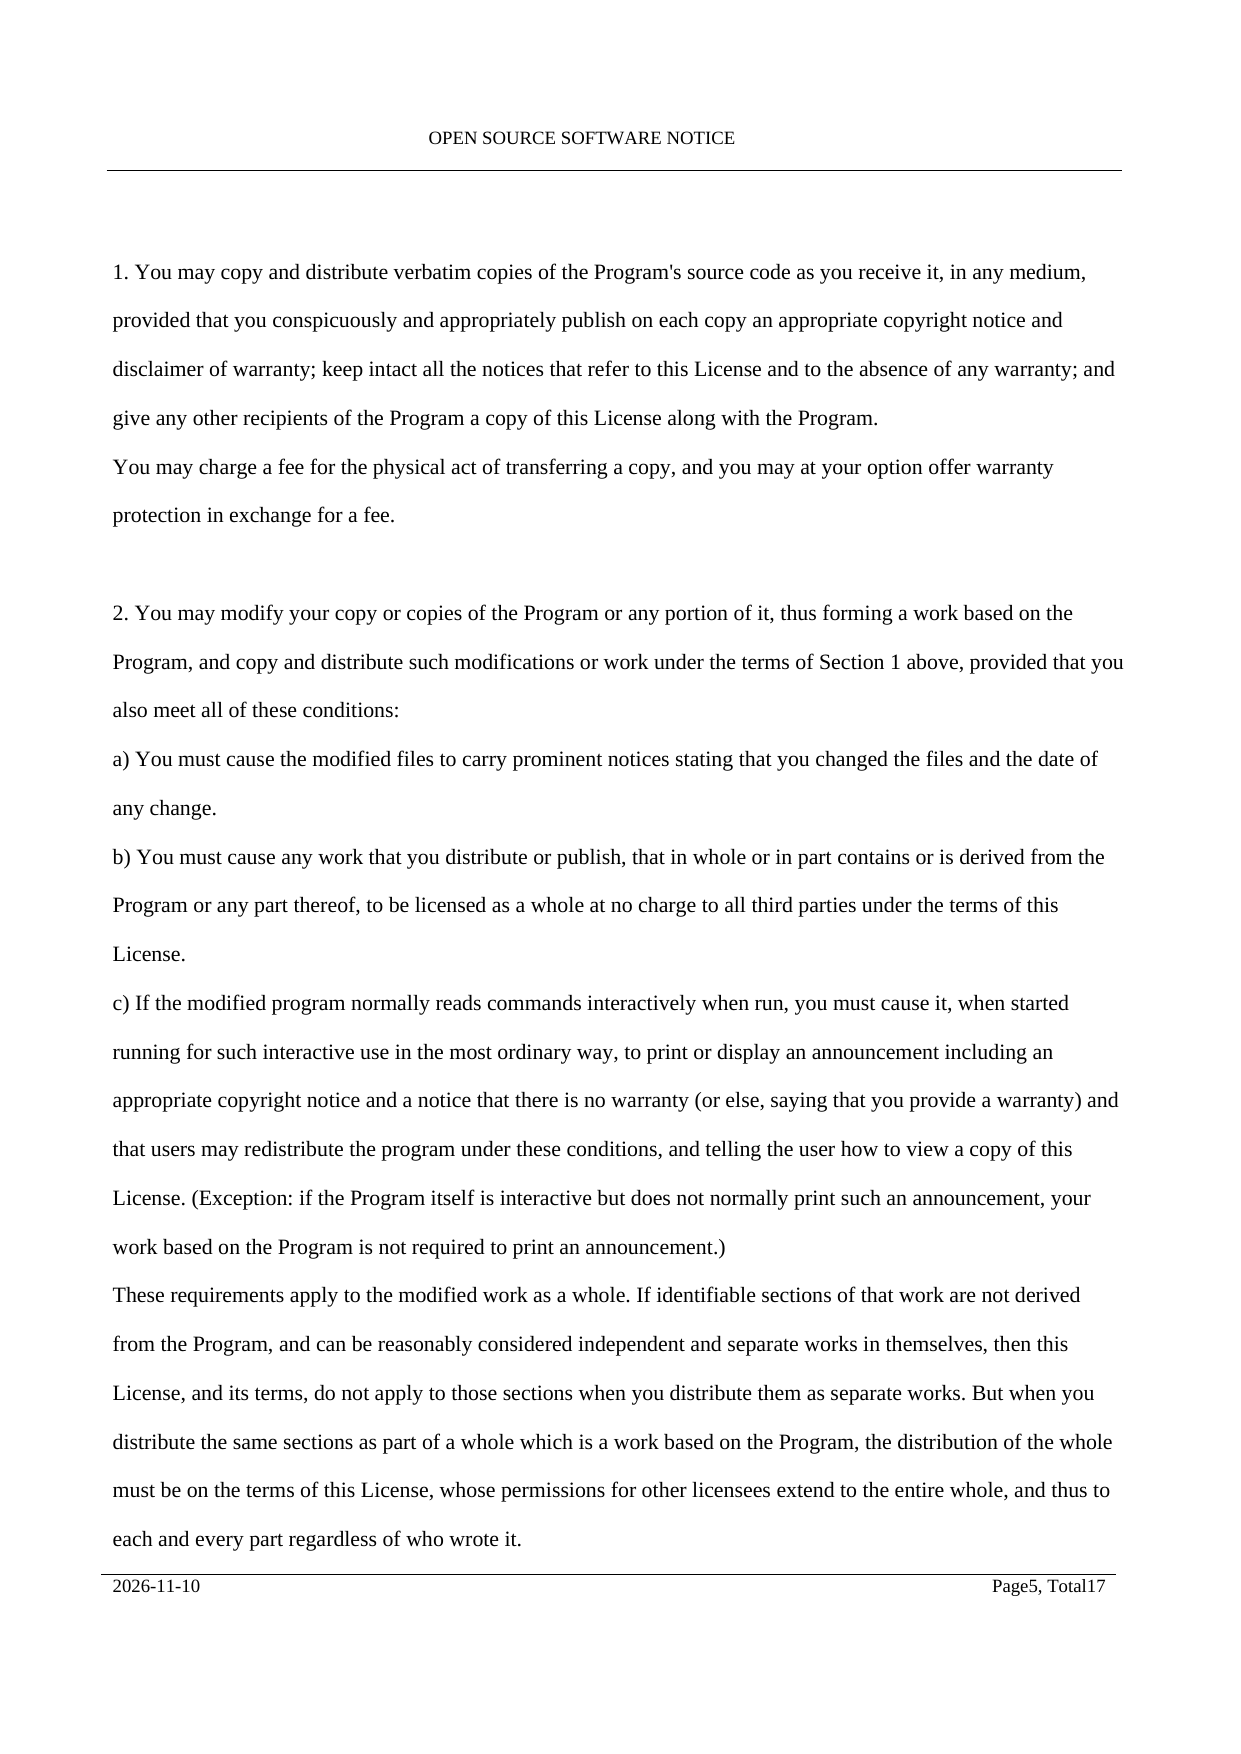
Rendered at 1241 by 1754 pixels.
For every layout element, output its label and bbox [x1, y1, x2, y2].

text [112, 206, 1128, 1555]
